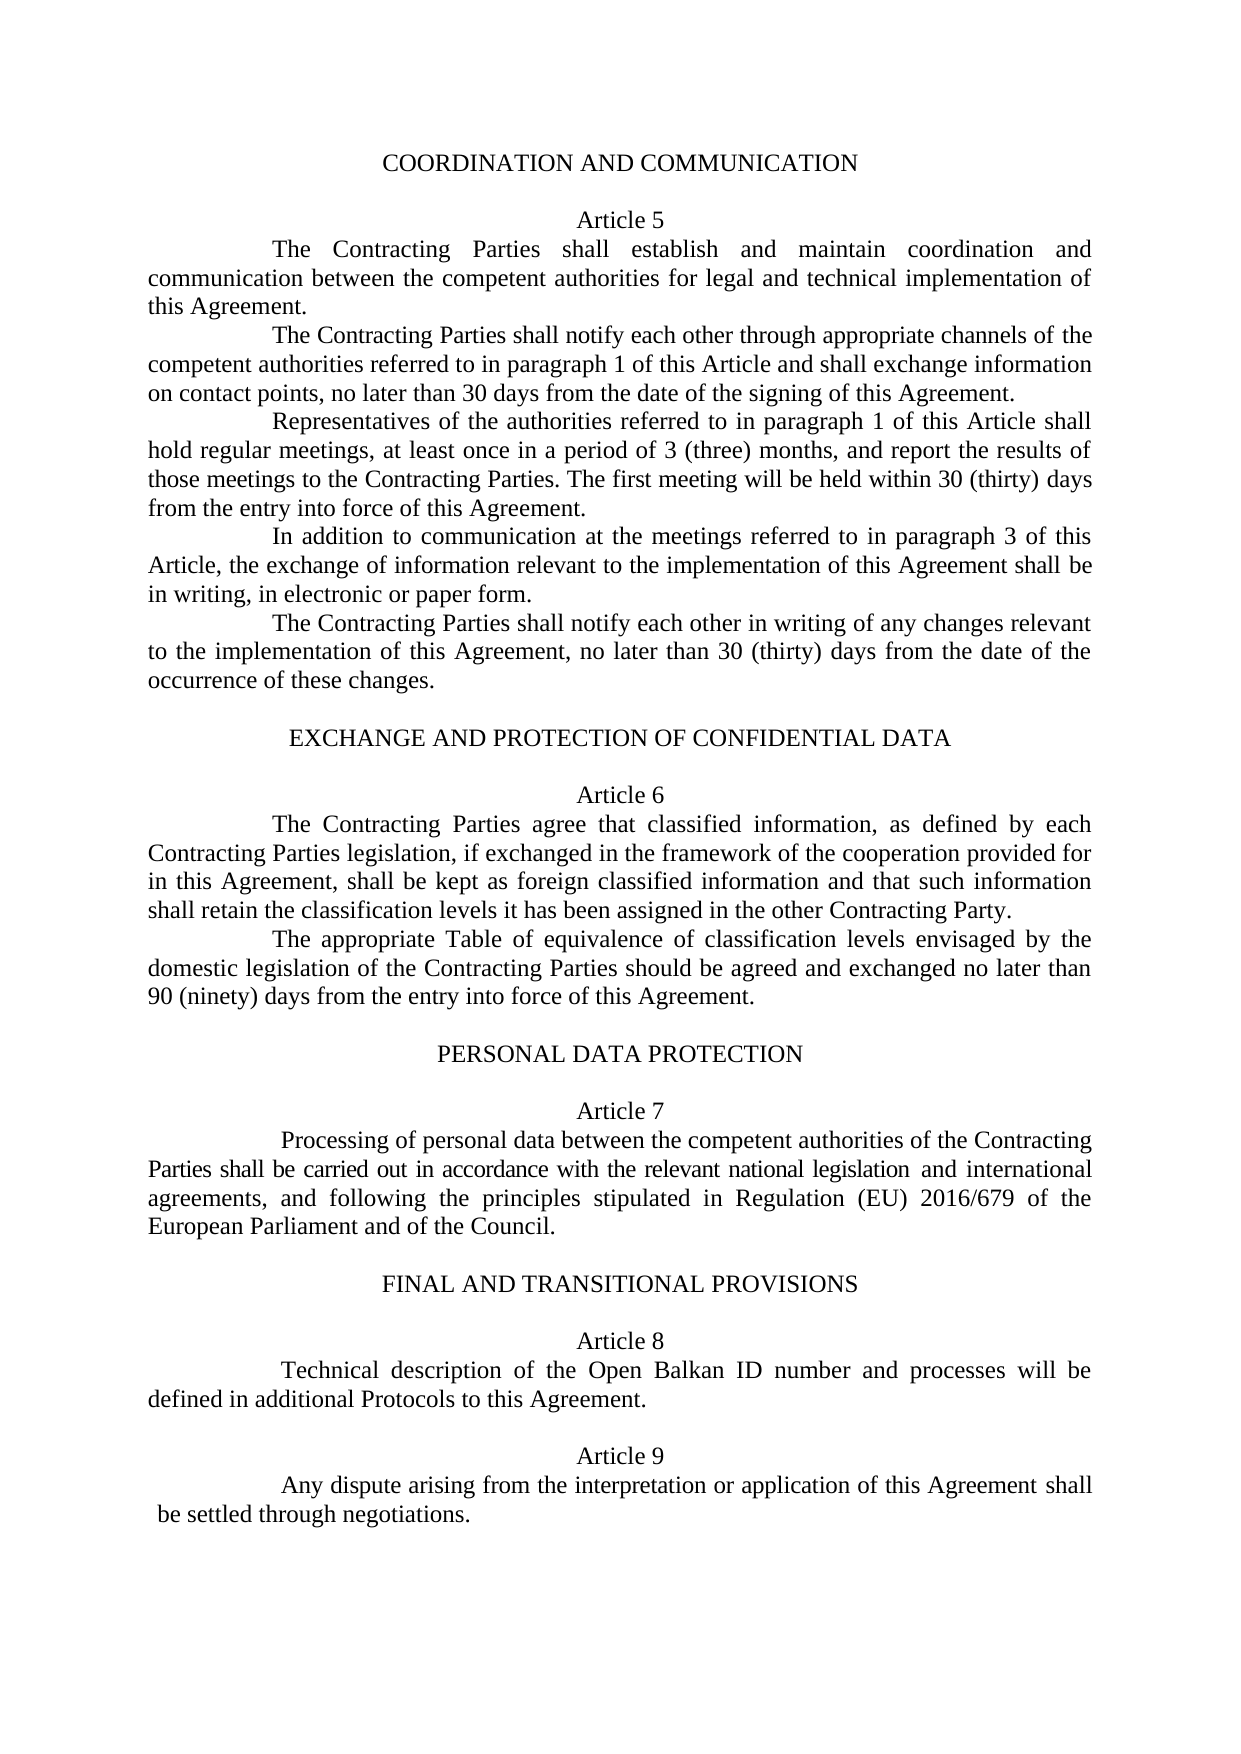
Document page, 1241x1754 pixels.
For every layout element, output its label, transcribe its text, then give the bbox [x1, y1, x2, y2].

text The Contracting Parties agree that classified information, as defined by each Contracting Parties legislation, if exchanged in the framework of the cooperation provided for in this Agreement, shall be kept as foreign classified information and that such information shall retain the classification levels it has been assigned in the other Contracting Party. [148, 809, 1092, 924]
text The Contracting Parties shall establish and maintain coordination and communication between the competent authorities for legal and technical implementation of this Agreement. [148, 234, 1092, 320]
text Article 6 [148, 780, 1092, 809]
text Any dispute arising from the interpretation or application of this Agreement shall be settled through negotiations. [157, 1470, 1092, 1528]
text Technical description of the Open Balkan ID number and processes will be defined in additional Protocols to this Agreement. [148, 1355, 1092, 1413]
text EXCHANGE AND PROTECTION OF CONFIDENTIAL DATA [148, 723, 1092, 751]
text Article 9 [148, 1441, 1092, 1470]
text Article 8 [148, 1326, 1092, 1355]
text Article 5 [148, 205, 1092, 234]
text The appropriate Table of equivalence of classification levels envisaged by the domestic legislation of the Contracting Parties should be agreed and exchanged no later than 90 (ninety) days from the entry into force of this Agreement. [148, 924, 1092, 1010]
text COORDINATION AND COMMUNICATION [148, 148, 1092, 176]
text Representatives of the authorities referred to in paragraph 1 of this Article shall hold regular meetings, at least once in a period of 3 (three) months, and report the results of those meetings to the Contracting Parties. The first meeting will be held within 30 (thirty) days from the entry into force of this Agreement. [148, 406, 1092, 521]
text FINAL AND TRANSITIONAL PROVISIONS [148, 1269, 1092, 1298]
text Processing of personal data between the competent authorities of the Contracting Parties shall be carried out in accordance with the relevant national legislation and international agreements, and following the principles stipulated in Regulation (EU) 2016/679 of the European Parliament and of the Council. [148, 1125, 1092, 1240]
text The Contracting Parties shall notify each other through appropriate channels of the competent authorities referred to in paragraph 1 of this Article and shall exchange information on contact points, no later than 30 days from the date of the signing of this Agreement. [148, 320, 1092, 406]
text Article 7 [148, 1096, 1092, 1125]
text PERSONAL DATA PROTECTION [148, 1039, 1092, 1068]
text The Contracting Parties shall notify each other in writing of any changes relevant to the implementation of this Agreement, no later than 30 (thirty) days from the date of the occurrence of these changes. [148, 608, 1092, 694]
text In addition to communication at the meetings referred to in paragraph 3 of this Article, the exchange of information relevant to the implementation of this Agreement shall be in writing, in electronic or paper form. [148, 521, 1092, 608]
